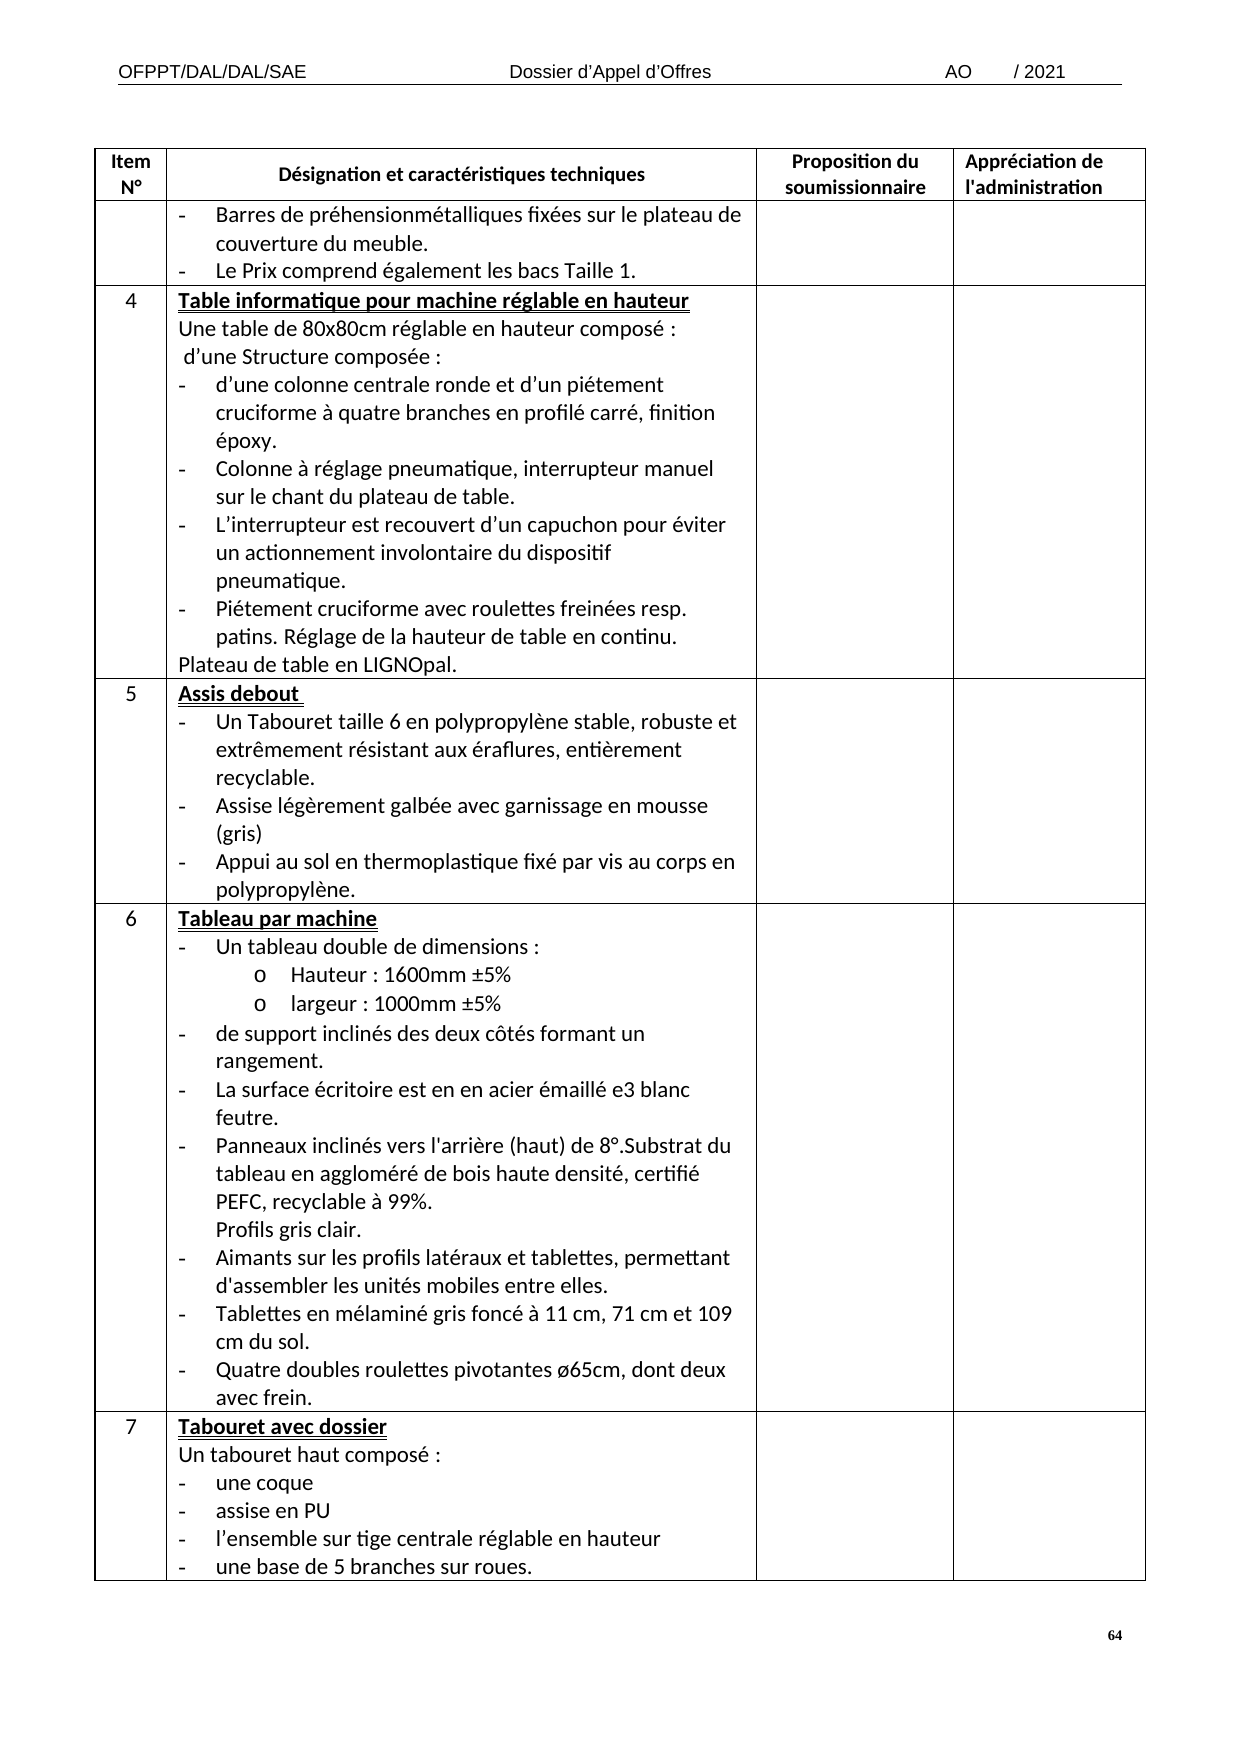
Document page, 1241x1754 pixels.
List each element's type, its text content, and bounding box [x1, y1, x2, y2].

table_cell 4 [96, 286, 166, 678]
table_cell [757, 904, 953, 1411]
table_cell Tableau par machine Un tableau double de dimensions : Hauteur : 1600mm ±5% largeur : 1000mm ±5% de support inclinés des deux côtés formant un rangement. La surface écritoire est en en acier émaillé e3 blanc feutre. Panneaux inclinés vers l'arrière (haut) de 8°.Substrat du tableau en aggloméré de bois haute densité, certifié PEFC, recyclable à 99%. Profils gris clair. Aimants sur les profils latéraux et tablettes, permettant d'assembler les unités mobiles entre elles. Tablettes en mélaminé gris foncé à 11 cm, 71 cm et 109 cm du sol. Quatre doubles roulettes pivotantes ø65cm, dont deux avec frein. [167, 904, 756, 1411]
table_cell [954, 1412, 1145, 1580]
table_cell [954, 286, 1145, 678]
table_cell Table informatique pour machine réglable en hauteur Une table de 80x80cm réglable en hauteur composé : d’une Structure composée : d’une colonne centrale ronde et d’un piétement cruciforme à quatre branches en profilé carré, finition époxy. Colonne à réglage pneumatique, interrupteur manuel sur le chant du plateau de table. L’interrupteur est recouvert d’un capuchon pour éviter un actionnement involontaire du dispositif pneumatique. Piétement cruciforme avec roulettes freinées resp. patins. Réglage de la hauteur de table en continu. Plateau de table en LIGNOpal. [167, 286, 756, 678]
table_cell [757, 286, 953, 678]
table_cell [167, 201, 756, 285]
table_cell [757, 1412, 953, 1580]
table_header Proposition du soumissionnaire [757, 149, 953, 199]
table_header Appréciation de l'administration [954, 149, 1145, 199]
table_cell [954, 904, 1145, 1411]
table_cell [167, 1412, 756, 1580]
table_cell 6 [96, 904, 166, 1411]
table_cell 3 [96, 201, 166, 285]
table_cell 5 [96, 679, 166, 903]
table_header Item N° [96, 149, 166, 199]
table_cell 7 [96, 1412, 166, 1580]
table_cell [757, 679, 953, 903]
table_cell [954, 201, 1145, 285]
table_cell [954, 679, 1145, 903]
table_cell Assis debout Un Tabouret taille 6 en polypropylène stable, robuste et extrêmement résistant aux éraflures, entièrement recyclable. Assise légèrement galbée avec garnissage en mousse (gris) Appui au sol en thermoplastique fixé par vis au corps en polypropylène. [167, 679, 756, 903]
table_cell [757, 201, 953, 285]
table_header Désignation et caractéristiques techniques [167, 149, 756, 199]
